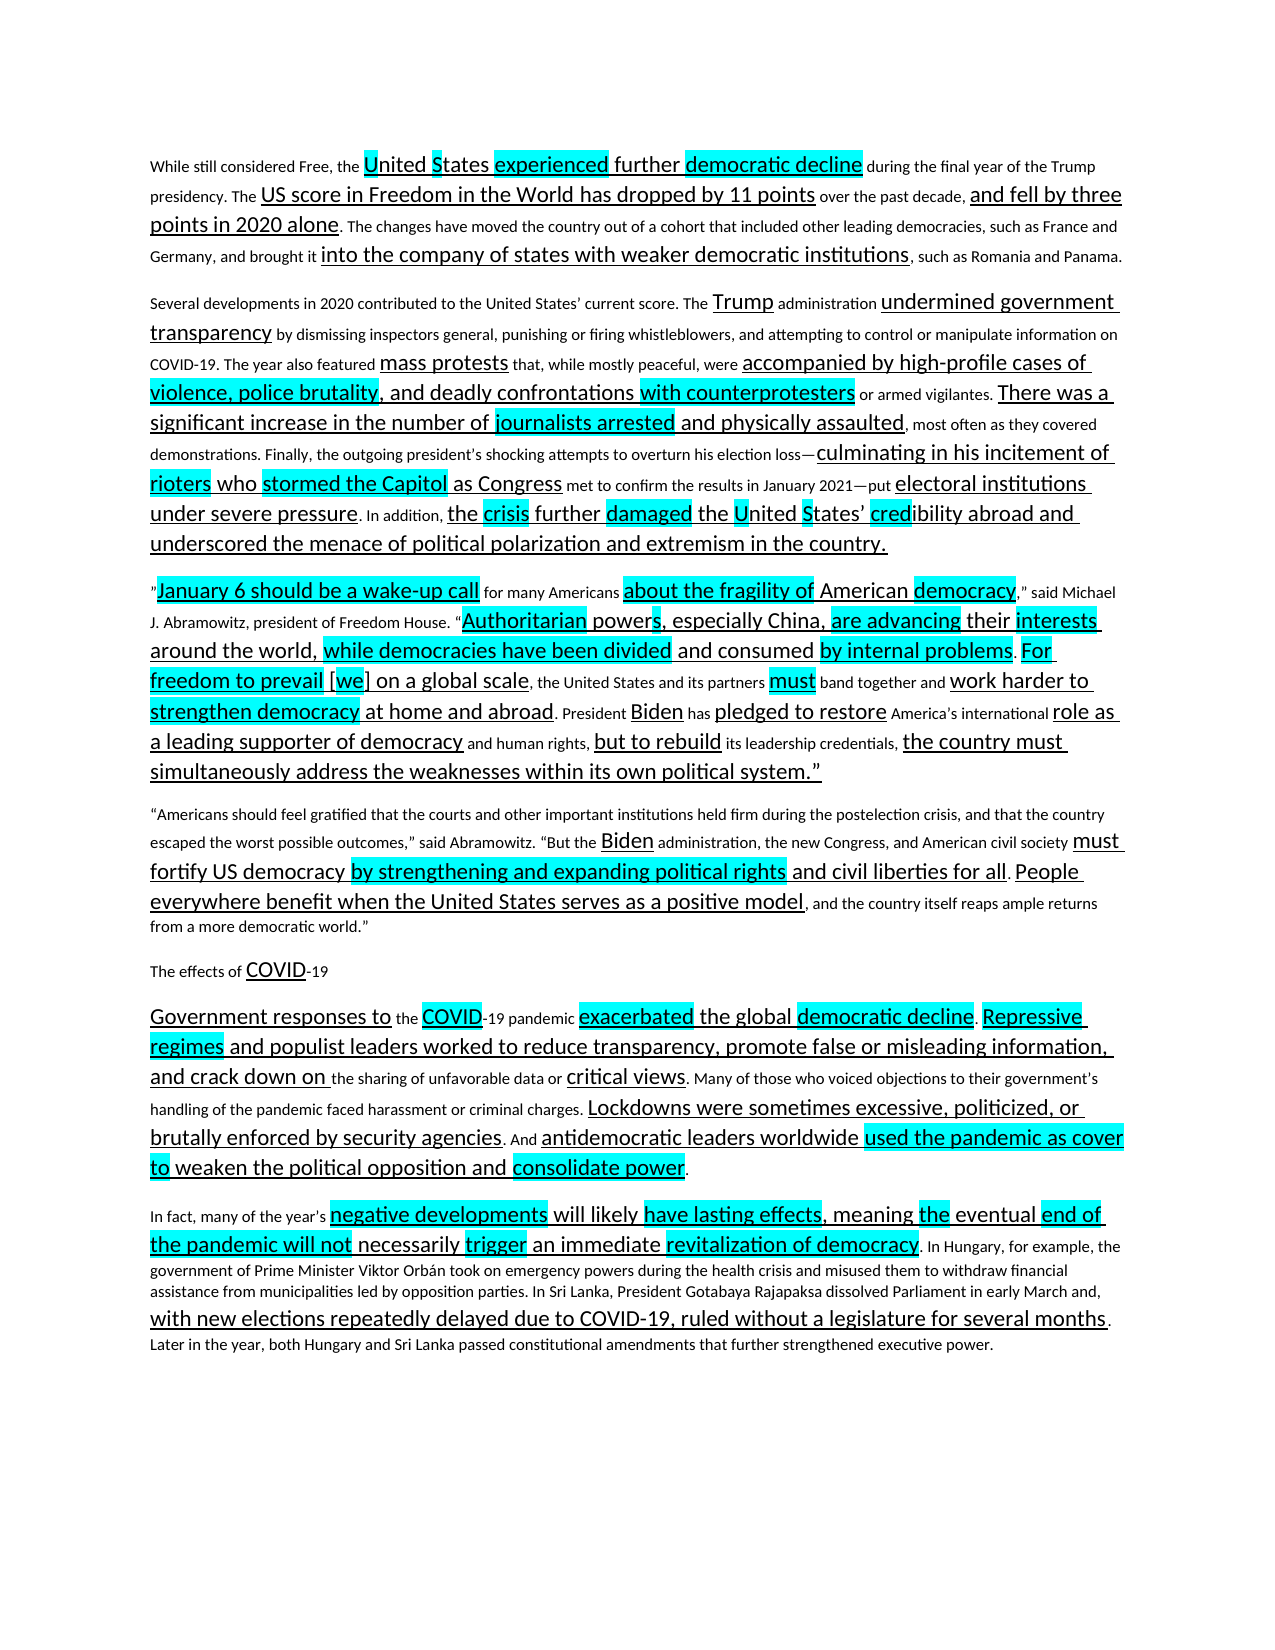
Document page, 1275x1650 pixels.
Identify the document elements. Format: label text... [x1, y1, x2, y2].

text While still considered Free, the United States experienced further democratic decline during the final year of the Trump presidency. The US score in Freedom in the World has dropped by 11 points over the past decade, and fell by three points in 2020 alone. The changes have moved the country out of a cohort that included other leading democracies, such as France and Germany, and brought it into the company of states with weaker democratic institutions, such as Romania and Panama. [150, 150, 1125, 269]
text The effects of COVID-19 [150, 955, 1125, 983]
text ”January 6 should be a wake-up call for many Americans about the fragility of American democracy,” said Michael J. Abramowitz, president of Freedom House. “Authoritarian powers, especially China, are advancing their interests around the world, while democracies have been divided and consumed by internal problems. For freedom to prevail [we] on a global scale, the United States and its partners must band together and work harder to strengthen democracy at home and abroad. President Biden has pledged to restore America’s international role as a leading supporter of democracy and human rights, but to rebuild its leadership credentials, the country must simultaneously address the weaknesses within its own political system.” [150, 576, 1125, 785]
text Several developments in 2020 contributed to the United States’ current score. The Trump administration undermined government transparency by dismissing inspectors general, punishing or firing whistleblowers, and attempting to control or manipulate information on COVID-19. The year also featured mass protests that, while mostly peaceful, were accompanied by high-profile cases of violence, police brutality, and deadly confrontations with counterprotesters or armed vigilantes. There was a significant increase in the number of journalists arrested and physically assaulted, most often as they covered demonstrations. Finally, the outgoing president’s shocking attempts to overturn his election loss—culminating in his incitement of rioters who stormed the Capitol as Congress met to confirm the results in January 2021—put electoral institutions under severe pressure. In addition, the crisis further damaged the United States’ credibility abroad and underscored the menace of political polarization and extremism in the country. [150, 287, 1125, 557]
text In fact, many of the year’s negative developments will likely have lasting effects, meaning the eventual end of the pandemic will not necessarily trigger an immediate revitalization of democracy. In Hungary, for example, the government of Prime Minister Viktor Orbán took on emergency powers during the health crisis and misused them to withdraw financial assistance from municipalities led by opposition parties. In Sri Lanka, President Gotabaya Rajapaksa dissolved Parliament in early March and, with new elections repeatedly delayed due to COVID-19, ruled without a legislature for several months. Later in the year, both Hungary and Sri Lanka passed constitutional amendments that further strengthened executive power. [150, 1200, 1125, 1354]
text Government responses to the COVID-19 pandemic exacerbated the global democratic decline. Repressive regimes and populist leaders worked to reduce transparency, promote false or misleading information, and crack down on the sharing of unfavorable data or critical views. Many of those who voiced objections to their government’s handling of the pandemic faced harassment or criminal charges. Lockdowns were sometimes excessive, politicized, or brutally enforced by security agencies. And antidemocratic leaders worldwide used the pandemic as cover to weaken the political opposition and consolidate power. [150, 1002, 1125, 1181]
text “Americans should feel gratified that the courts and other important institutions held firm during the postelection crisis, and that the country escaped the worst possible outcomes,” said Abramowitz. “But the Biden administration, the new Congress, and American civil society must fortify US democracy by strengthening and expanding political rights and civil liberties for all. People everywhere benefit when the United States serves as a positive model, and the country itself reaps ample returns from a more democratic world.” [150, 804, 1125, 937]
